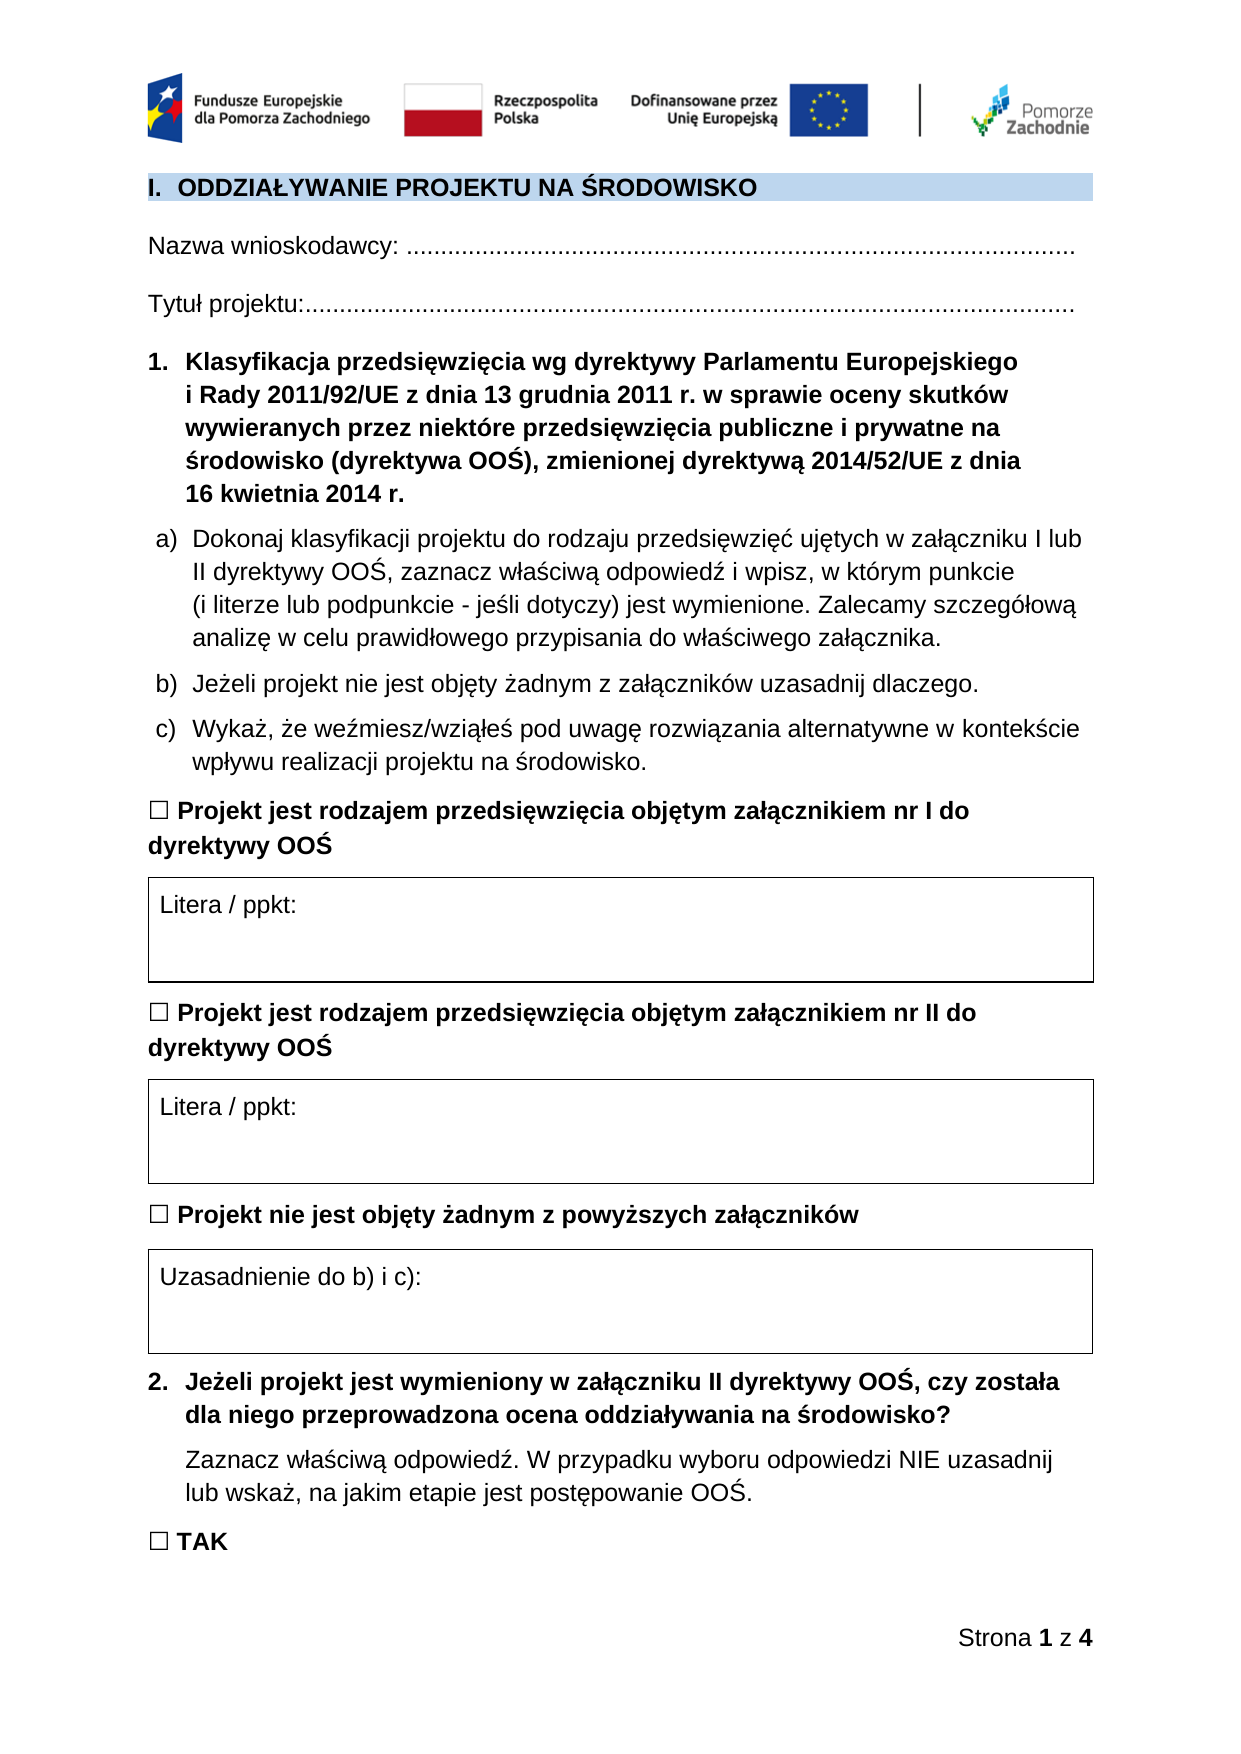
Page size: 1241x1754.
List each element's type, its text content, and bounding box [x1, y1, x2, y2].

list Zaznacz właściwą odpowiedź. W przypadku wyboru odpowiedzi NIE uzasadnij lub wskaż, na jakim etapie jest postępowanie OOŚ. [185, 1445, 1093, 1507]
text Projekt jest rodzajem przedsięwzięcia objętym załącznikiem nr I do dyrektywy OOŚ [148, 793, 1093, 860]
text Tytuł projektu: [148, 289, 1093, 317]
list Wykaż, że weźmiesz/wziąłeś pod uwagę rozwiązania alternatywne w kontekście wpływu realizacji projektu na środowisko. [155, 714, 1093, 776]
list Dokonaj klasyfikacji projektu do rodzaju przedsięwzięć ujętych w załączniku I lub II dyrektywy OOŚ, zaznacz właściwą odpowiedź i wpisz, w którym punkcie (i literze lub podpunkcie - jeśli dotyczy) jest wymienione. Zalecamy szczegółową analizę w celu prawidłowego przypisania do właściwego załącznika. [155, 524, 1093, 652]
list Jeżeli projekt nie jest objęty żadnym z załączników uzasadnij dlaczego. [155, 669, 1093, 698]
list Jeżeli projekt jest wymieniony w załączniku II dyrektywy OOŚ, czy została dla niego przeprowadzona ocena oddziaływania na środowisko? [148, 1367, 1093, 1428]
list TAK [148, 1524, 1093, 1558]
text Projekt nie jest objęty żadnym z powyższych załączników [148, 1197, 1093, 1231]
table_header Uzasadnienie do b) i c): [149, 1250, 1092, 1353]
text Projekt jest rodzajem przedsięwzięcia objętym załącznikiem nr II do dyrektywy OOŚ [148, 995, 1093, 1062]
table_header Litera / ppkt: [149, 878, 1093, 981]
subtitle I. ODDZIAŁYWANIE PROJEKTU NA ŚRODOWISKO [148, 173, 1093, 201]
picture [147, 73, 1093, 143]
text Nazwa wnioskodawcy: [148, 231, 1093, 259]
list Klasyfikacja przedsięwzięcia wg dyrektywy Parlamentu Europejskiego i Rady 2011/92/UE z dnia 13 grudnia 2011 r. w sprawie oceny skutków wywieranych przez niektóre przedsięwzięcia publiczne i prywatne na środowisko (dyrektywa OOŚ), zmienionej dyrektywą 2014/52/UE z dnia 16 kwietnia 2014 r. [148, 347, 1093, 507]
table_header Litera / ppkt: [149, 1080, 1093, 1183]
